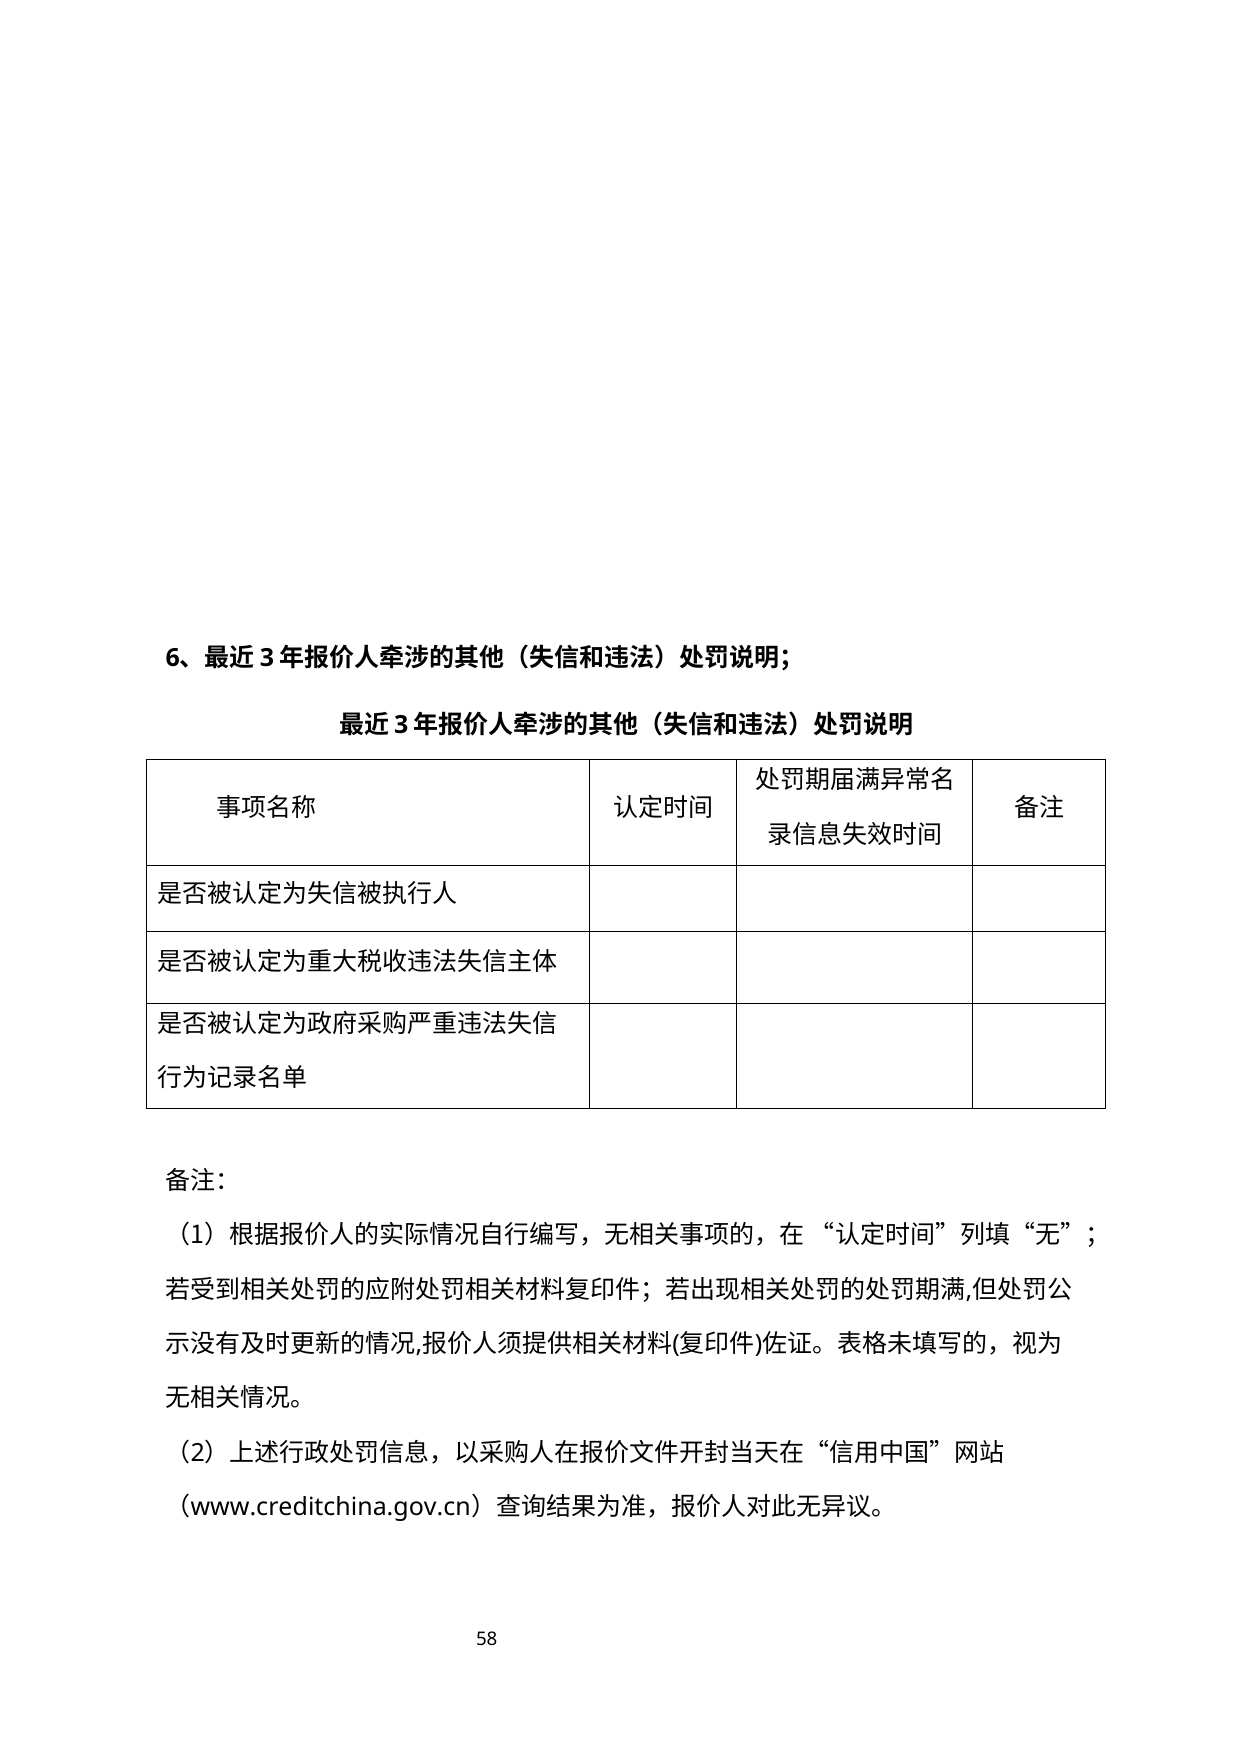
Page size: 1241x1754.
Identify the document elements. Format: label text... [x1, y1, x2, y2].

table_cell [590, 932, 736, 1002]
table_header 处罚期届满异常名录信息失效时间 [737, 760, 972, 865]
table_cell [737, 1004, 972, 1108]
table_cell [590, 866, 736, 931]
text 备注： [165, 1160, 1087, 1197]
table_cell [973, 1004, 1105, 1108]
table_cell [737, 932, 972, 1002]
table_header 备注 [973, 760, 1105, 865]
table_cell [973, 866, 1105, 931]
table_cell 是否被认定为失信被执行人 [147, 866, 589, 931]
text 最近3年报价人牵涉的其他（失信和违法）处罚说明 [165, 704, 1087, 741]
table_cell 是否被认定为重大税收违法失信主体 [147, 932, 589, 1002]
table_cell 是否被认定为政府采购严重违法失信行为记录名单 [147, 1004, 589, 1108]
table_cell [737, 866, 972, 931]
table_header 认定时间 [590, 760, 736, 865]
table_cell [590, 1004, 736, 1108]
text （2）上述行政处罚信息，以采购人在报价文件开封当天在“信用中国”网站（www.creditchina.gov.cn）查询结果为准，报价人对此无异议。 [165, 1432, 1087, 1523]
table_cell [973, 932, 1105, 1002]
text 6、最近3年报价人牵涉的其他（失信和违法）处罚说明； [165, 638, 1087, 674]
table_header 事项名称 [147, 760, 589, 865]
list 根据报价人的实际情况自行编写，无相关事项的，在 “认定时间”列填“无”；若受到相关处罚的应附处罚相关材料复印件；若出现相关处罚的处罚期满,但处罚公示没有及时更新的情况,报价人须提供相关材料(复印件)佐证。表格未填写的，视为无相关情况。 [165, 1215, 1087, 1414]
